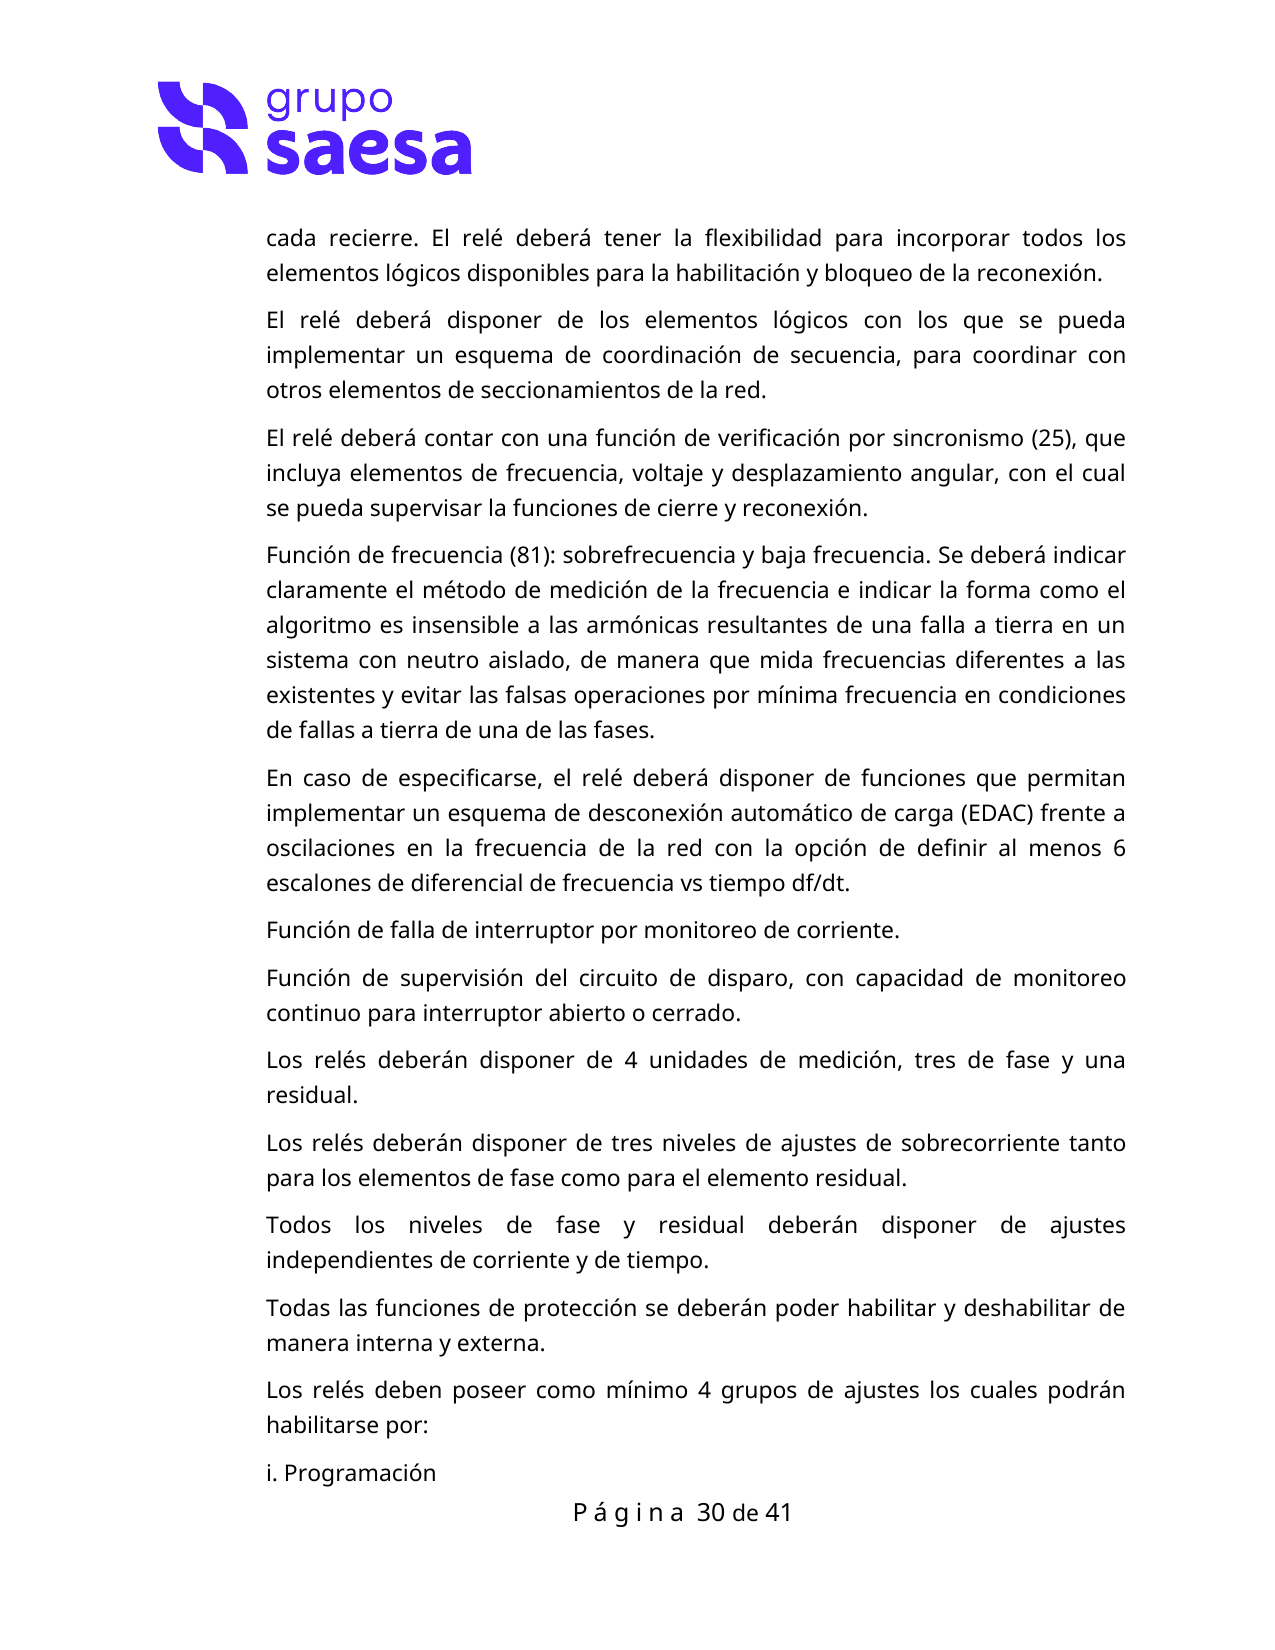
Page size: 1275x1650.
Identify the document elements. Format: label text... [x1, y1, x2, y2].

text Función de supervisión del circuito de disparo, con capacidad de monitoreo continuo para interruptor abierto o cerrado. [266, 961, 1127, 1028]
text Los relés deberán disponer de 4 unidades de medición, tres de fase y una residual. [266, 1044, 1127, 1110]
text El relé deberá disponer de los elementos lógicos con los que se pueda implementar un esquema de coordinación de secuencia, para coordinar con otros elementos de seccionamientos de la red. [266, 304, 1127, 405]
text Todos los niveles de fase y residual deberán disponer de ajustes independientes de corriente y de tiempo. [266, 1209, 1127, 1275]
text El relé deberá contar con una función de verificación por sincronismo (25), que incluya elementos de frecuencia, voltaje y desplazamiento angular, con el cual se pueda supervisar la funciones de cierre y reconexión. [266, 421, 1127, 523]
text En caso de especificarse, el relé deberá disponer de funciones que permitan implementar un esquema de desconexión automático de carga (EDAC) frente a oscilaciones en la frecuencia de la red con la opción de definir al menos 6 escalones de diferencial de frecuencia vs tiempo df/dt. [266, 761, 1127, 898]
picture [147, 73, 481, 178]
text i. Programación [266, 1456, 1127, 1488]
text Todas las funciones de protección se deberán poder habilitar y deshabilitar de manera interna y externa. [266, 1291, 1127, 1358]
text Función de falla de interruptor por monitoreo de corriente. [266, 914, 1127, 945]
text Los relés deberán disponer de tres niveles de ajustes de sobrecorriente tanto para los elementos de fase como para el elemento residual. [266, 1126, 1127, 1193]
text Función de frecuencia (81): sobrefrecuencia y baja frecuencia. Se deberá indicar claramente el método de medición de la frecuencia e indicar la forma como el algoritmo es insensible a las armónicas resultantes de una falla a tierra en un sistema con neutro aislado, de manera que mida frecuencias diferentes a las existentes y evitar las falsas operaciones por mínima frecuencia en condiciones de fallas a tierra de una de las fases. [266, 539, 1127, 745]
text Los relés deben poseer como mínimo 4 grupos de ajustes los cuales podrán habilitarse por: [266, 1374, 1127, 1440]
